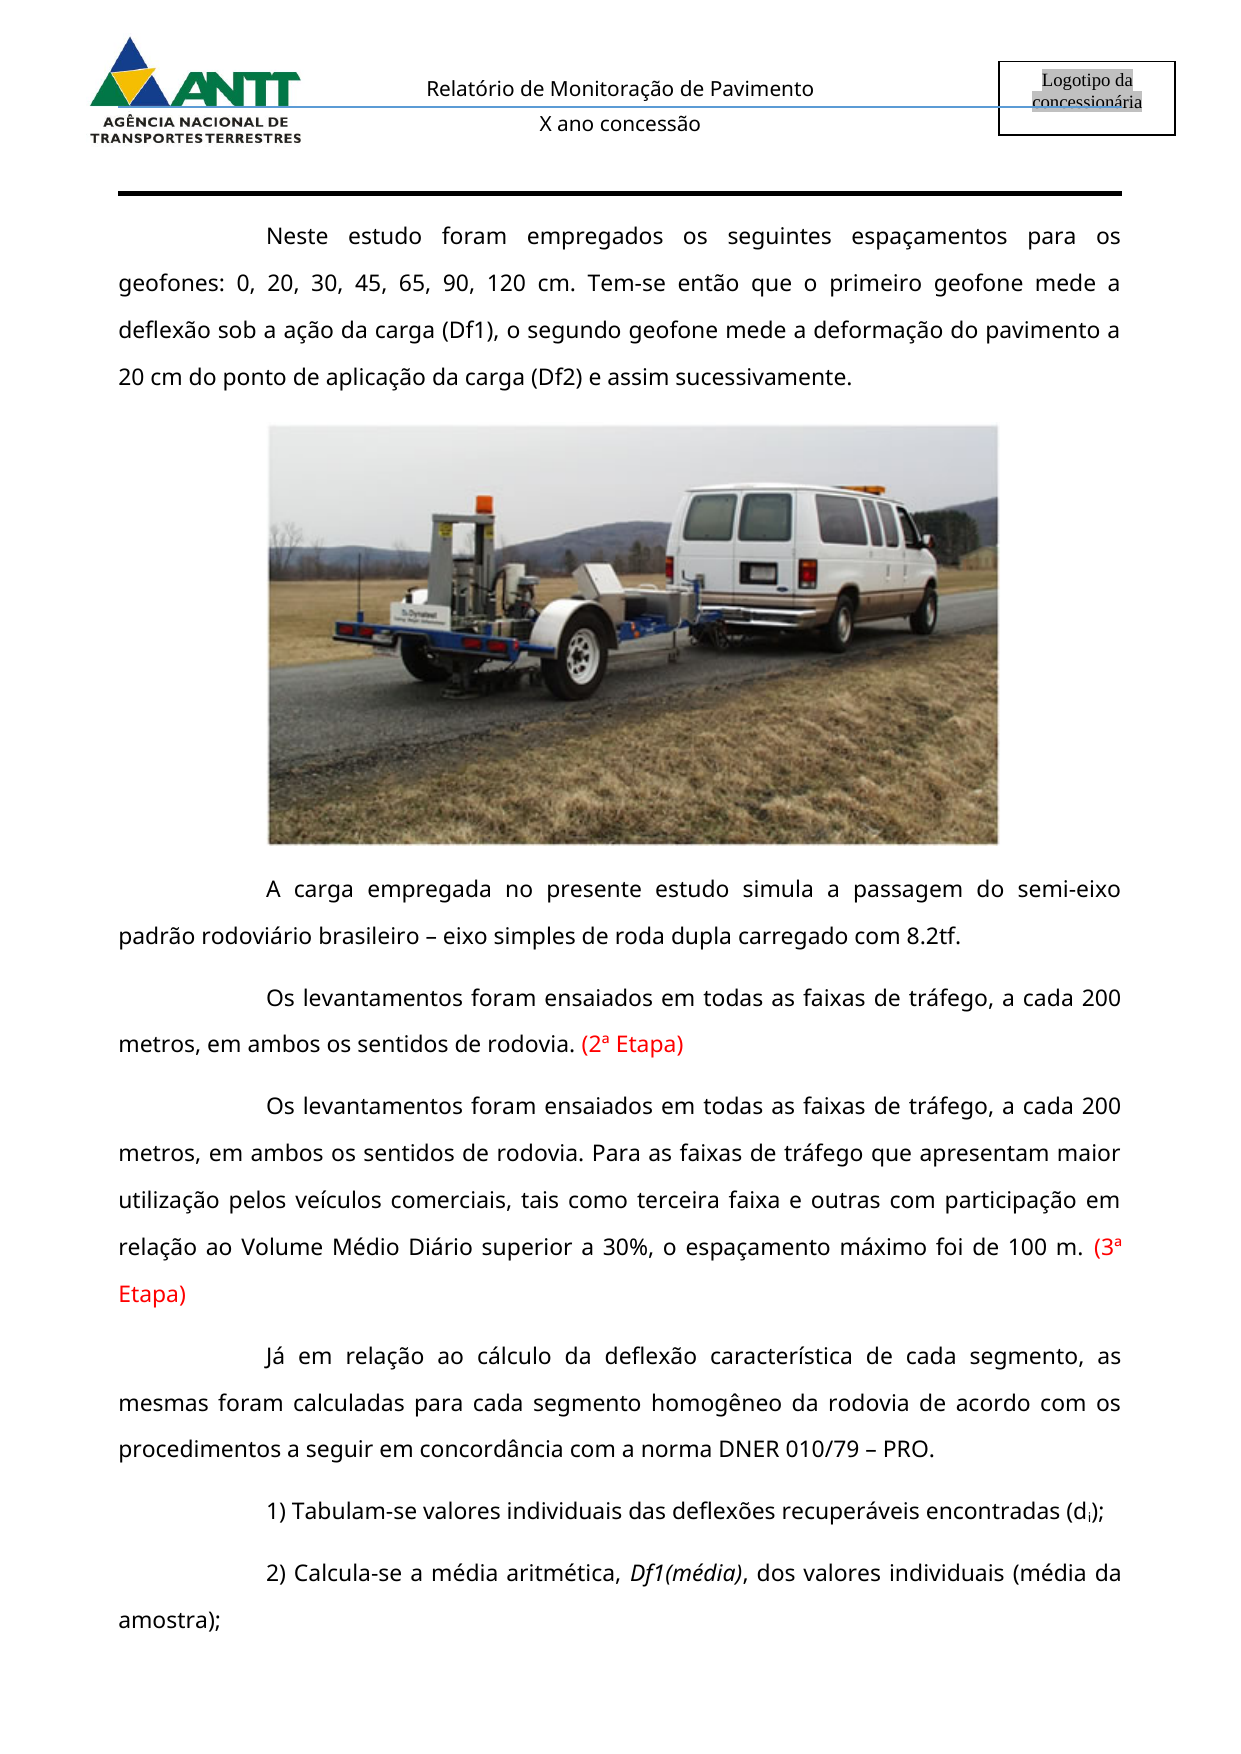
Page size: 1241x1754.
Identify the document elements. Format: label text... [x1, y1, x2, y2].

text 1) Tabulam-se valores individuais das deflexões recuperáveis encontradas (di); [118, 1495, 1122, 1526]
text 2) Calcula-se a média aritmética, Df1(média), dos valores individuais (média da amostra); [118, 1557, 1122, 1635]
text A carga empregada no presente estudo simula a passagem do semi-eixo padrão rodoviário brasileiro – eixo simples de roda dupla carregado com 8.2tf. [118, 873, 1122, 951]
text Já em relação ao cálculo da deflexão característica de cada segmento, as mesmas foram calculadas para cada segmento homogêneo da rodovia de acordo com os procedimentos a seguir em concordância com a norma DNER 010/79 – PRO. [118, 1339, 1122, 1464]
picture [86, 33, 305, 148]
text Os levantamentos foram ensaiados em todas as faixas de tráfego, a cada 200 metros, em ambos os sentidos de rodovia. (2ª Etapa) [118, 981, 1122, 1059]
picture [265, 422, 1001, 846]
text Os levantamentos foram ensaiados em todas as faixas de tráfego, a cada 200 metros, em ambos os sentidos de rodovia. Para as faixas de tráfego que apresentam maior utilização pelos veículos comerciais, tais como terceira faixa e outras com participação em relação ao Volume Médio Diário superior a 30%, o espaçamento máximo foi de 100 m. (3ª Etapa) [118, 1090, 1122, 1309]
text Neste estudo foram empregados os seguintes espaçamentos para os geofones: 0, 20, 30, 45, 65, 90, 120 cm. Tem-se então que o primeiro geofone mede a deflexão sob a ação da carga (Df1), o segundo geofone mede a deformação do pavimento a 20 cm do ponto de aplicação da carga (Df2) e assim sucessivamente. [118, 220, 1122, 392]
